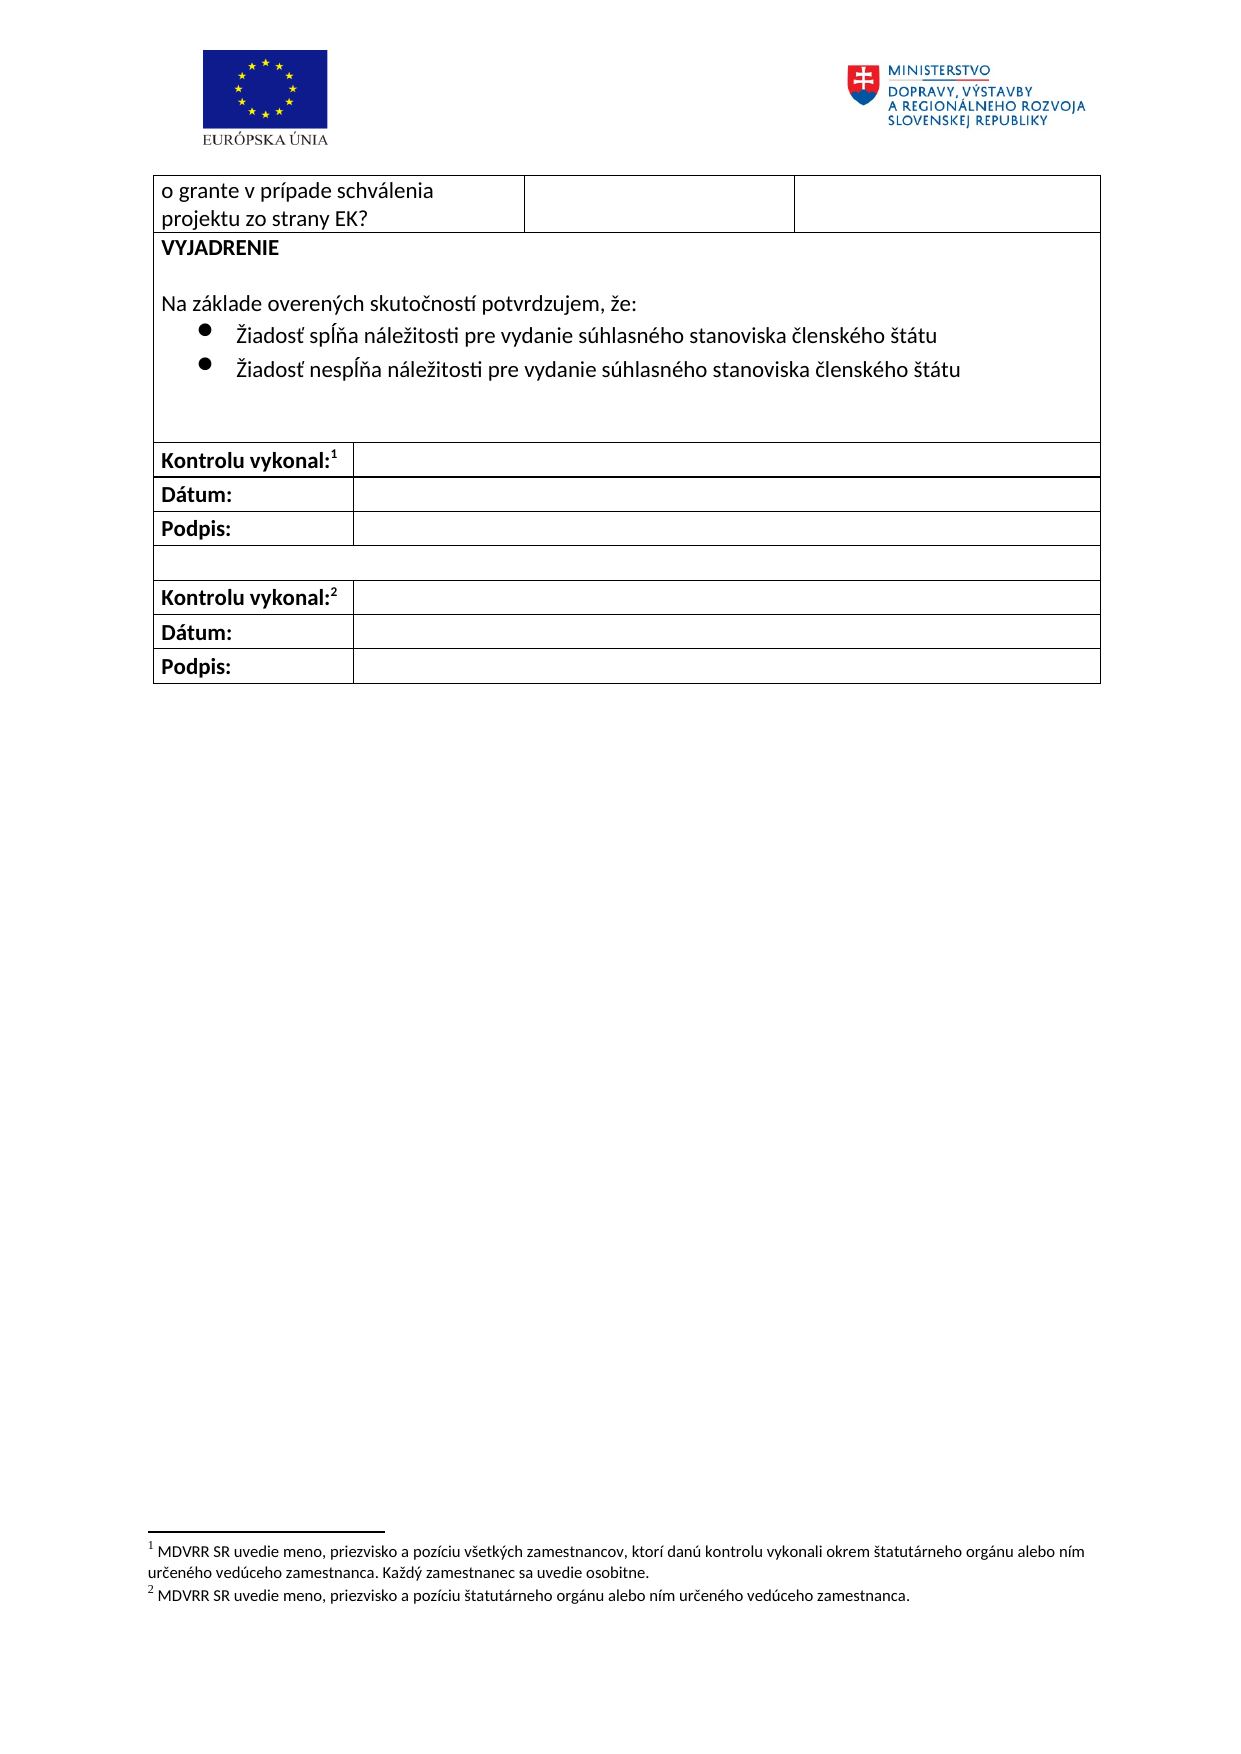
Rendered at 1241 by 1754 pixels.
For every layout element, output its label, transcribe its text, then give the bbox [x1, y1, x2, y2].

table_cell [525, 176, 794, 232]
picture [202, 50, 328, 145]
table_cell [354, 615, 1100, 648]
table_cell [354, 443, 1100, 476]
table_cell [154, 546, 1100, 579]
table_cell [795, 176, 1100, 232]
table_cell Kontrolu vykonal: [154, 443, 353, 476]
table_cell Dátum: [154, 478, 353, 511]
table_cell [354, 512, 1100, 545]
table_cell Podpis: [154, 649, 353, 683]
table_cell [354, 478, 1100, 511]
table_cell Podpis: [154, 512, 353, 545]
table_cell Kontrolu vykonal: [154, 581, 353, 614]
picture [841, 60, 1090, 131]
table_cell VYJADRENIE Na základe overených skutočností potvrdzujem, že: Žiadosť spĺňa náležitosti pre vydanie súhlasného stanoviska členského štátu Žiadosť nespĺňa náležitosti pre vydanie súhlasného stanoviska členského štátu [154, 233, 1100, 442]
table_cell [354, 581, 1100, 614]
table_cell Dátum: [154, 615, 353, 648]
table_cell [354, 649, 1100, 683]
